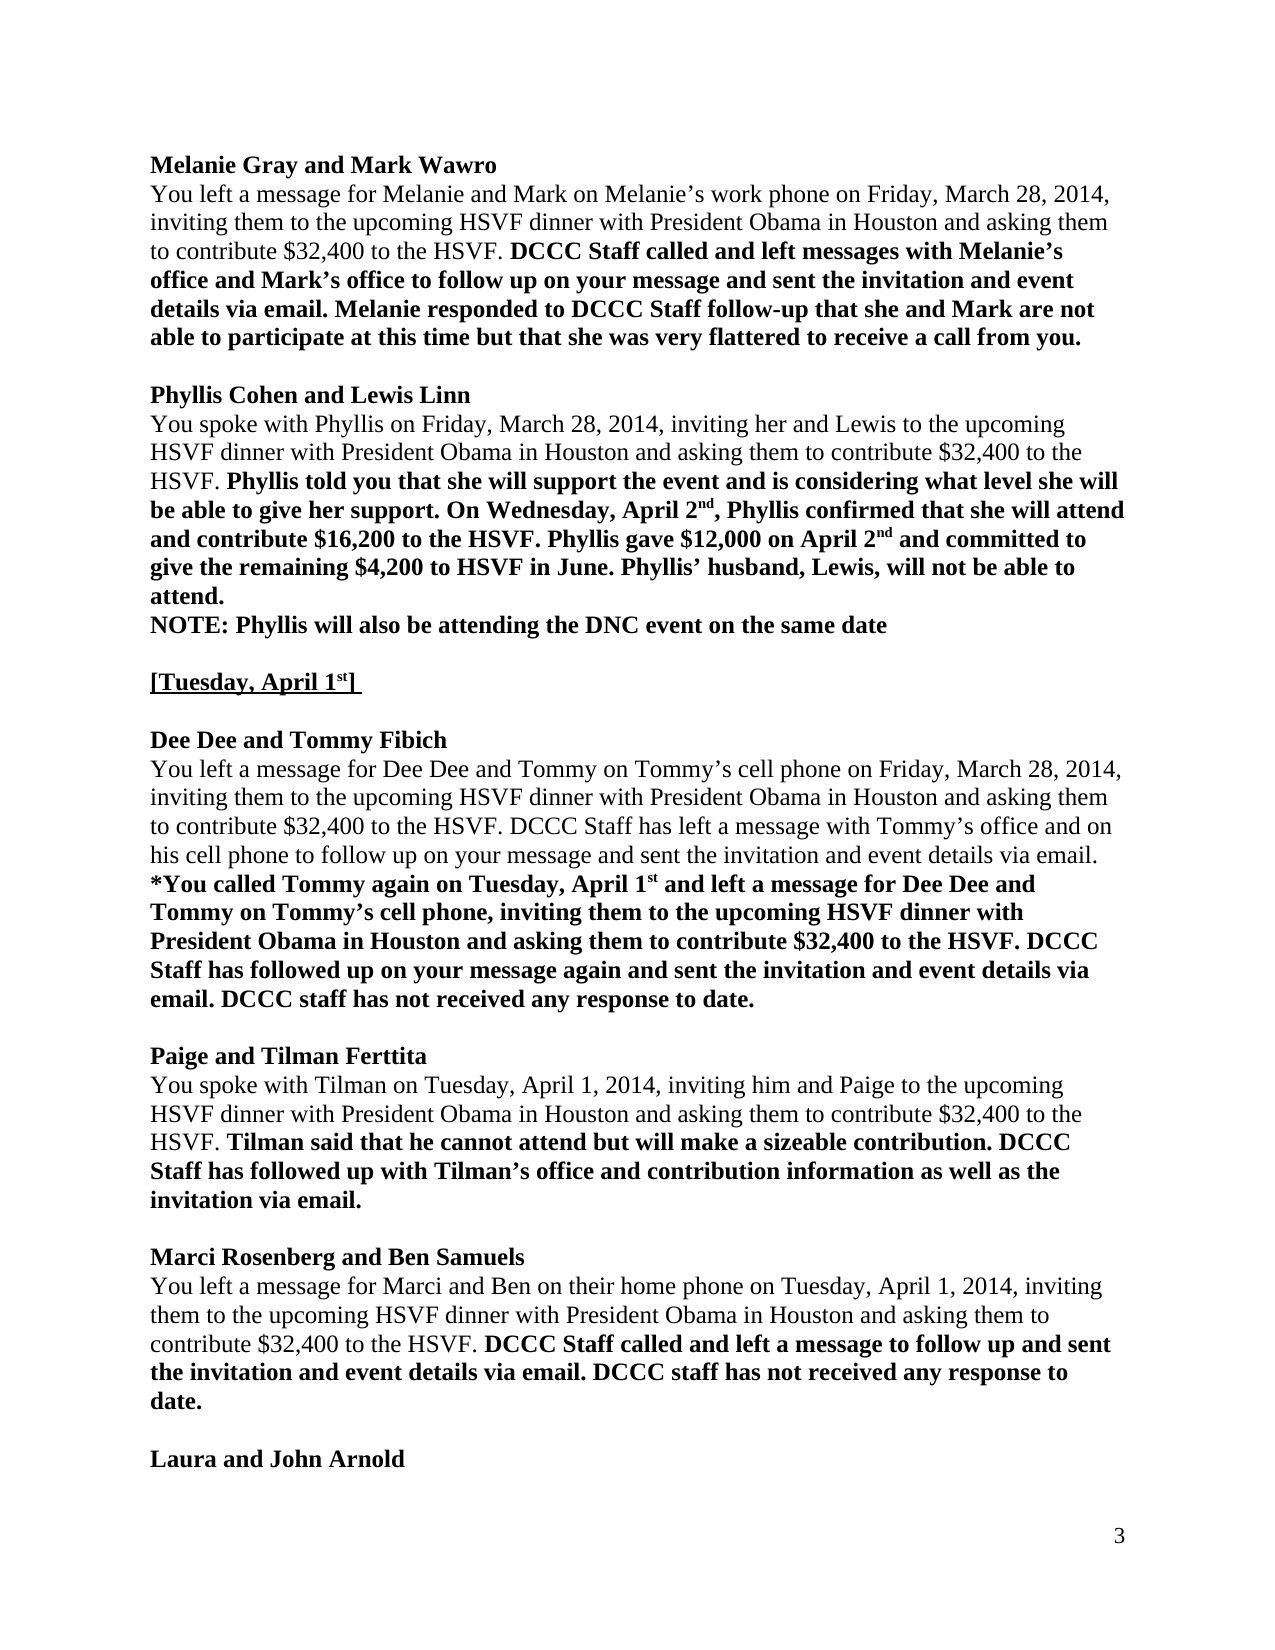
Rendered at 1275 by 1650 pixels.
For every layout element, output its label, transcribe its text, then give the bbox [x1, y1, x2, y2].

text You spoke with Tilman on Tuesday, April 1, 2014, inviting him and Paige to the upcoming HSVF dinner with President Obama in Houston and asking them to contribute $32,400 to the HSVF. Tilman said that he cannot attend but will make a sizeable contribution. DCCC Staff has followed up with Tilman’s office and contribution information as well as the invitation via email. [150, 1070, 1125, 1214]
text You left a message for Marci and Ben on their home phone on Tuesday, April 1, 2014, inviting them to the upcoming HSVF dinner with President Obama in Houston and asking them to contribute $32,400 to the HSVF. DCCC Staff called and left a message to follow up and sent the invitation and event details via email. DCCC staff has not received any response to date. [150, 1271, 1125, 1415]
text Paige and Tilman Ferttita [150, 1041, 1125, 1070]
text NOTE: Phyllis will also be attending the DNC event on the same date [150, 610, 1125, 639]
text You left a message for Dee Dee and Tommy on Tommy’s cell phone on Friday, March 28, 2014, inviting them to the upcoming HSVF dinner with President Obama in Houston and asking them to contribute $32,400 to the HSVF. DCCC Staff has left a message with Tommy’s office and on his cell phone to follow up on your message and sent the invitation and event details via email. [150, 754, 1125, 869]
text Marci Rosenberg and Ben Samuels [150, 1242, 1125, 1271]
text Phyllis Cohen and Lewis Linn [150, 380, 1125, 409]
text *You called Tommy again on Tuesday, April 1st and left a message for Dee Dee and Tommy on Tommy’s cell phone, inviting them to the upcoming HSVF dinner with President Obama in Houston and asking them to contribute $32,400 to the HSVF. DCCC Staff has followed up on your message again and sent the invitation and event details via email. DCCC staff has not received any response to date. [150, 869, 1125, 1012]
text Laura and John Arnold [150, 1444, 1125, 1472]
text Melanie Gray and Mark Wawro [150, 150, 1125, 179]
text Dee Dee and Tommy Fibich [150, 725, 1125, 754]
text You spoke with Phyllis on Friday, March 28, 2014, inviting her and Lewis to the upcoming HSVF dinner with President Obama in Houston and asking them to contribute $32,400 to the HSVF. Phyllis told you that she will support the event and is considering what level she will be able to give her support. On Wednesday, April 2nd, Phyllis confirmed that she will attend and contribute $16,200 to the HSVF. Phyllis gave $12,000 on April 2nd and committed to give the remaining $4,200 to HSVF in June. Phyllis’ husband, Lewis, will not be able to attend. [150, 409, 1125, 610]
text [Tuesday, April 1st] [150, 667, 1125, 696]
text You left a message for Melanie and Mark on Melanie’s work phone on Friday, March 28, 2014, inviting them to the upcoming HSVF dinner with President Obama in Houston and asking them to contribute $32,400 to the HSVF. DCCC Staff called and left messages with Melanie’s office and Mark’s office to follow up on your message and sent the invitation and event details via email. Melanie responded to DCCC Staff follow-up that she and Mark are not able to participate at this time but that she was very flattered to receive a call from you. [150, 179, 1125, 351]
